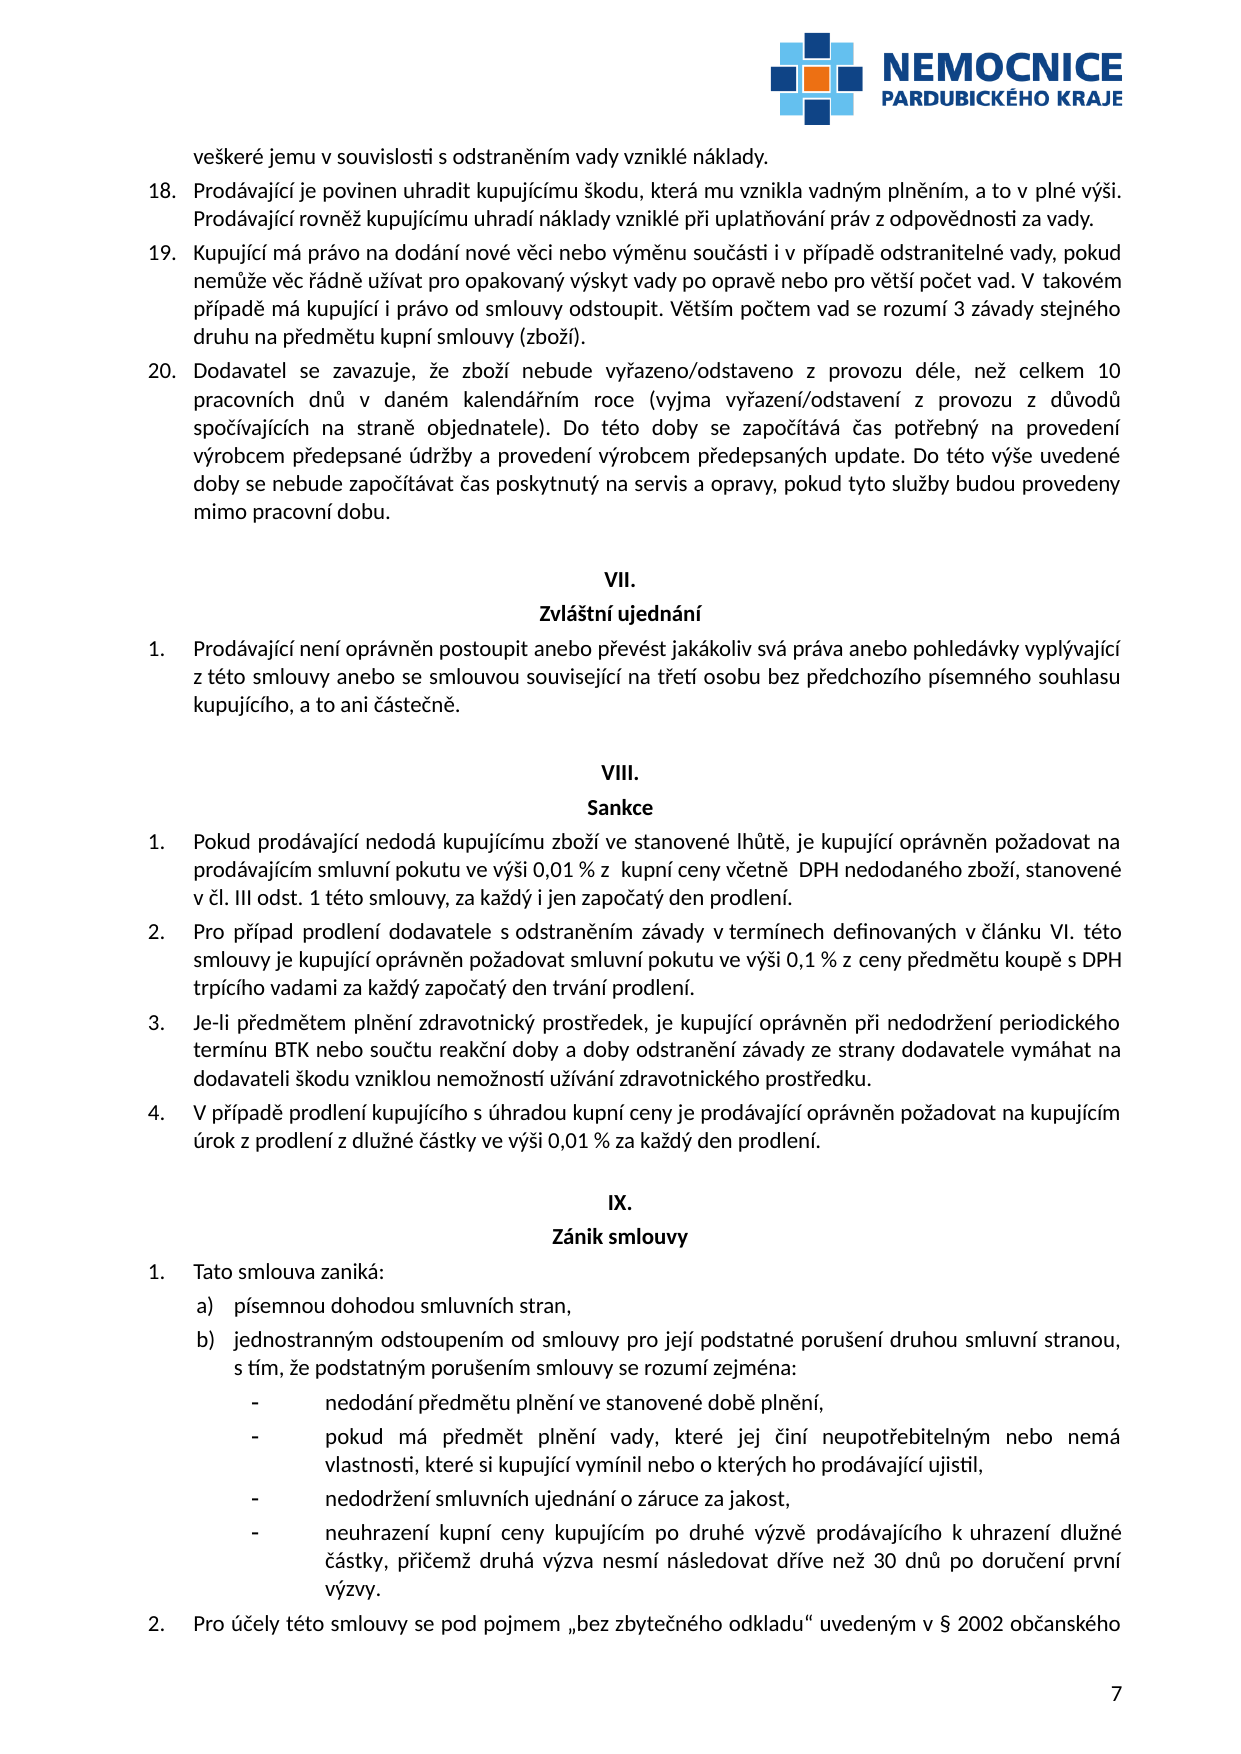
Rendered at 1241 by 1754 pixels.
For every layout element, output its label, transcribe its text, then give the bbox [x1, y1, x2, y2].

list Prodávající není oprávněn postoupit anebo převést jakákoliv svá práva anebo pohledávky vyplývající z této smlouvy anebo se smlouvou související na třetí osobu bez předchozího písemného souhlasu kupujícího, a to ani částečně. [148, 634, 1122, 718]
list V případě prodlení kupujícího s úhradou kupní ceny je prodávající oprávněn požadovat na kupujícím úrok z prodlení z dlužné částky ve výši 0,01 % za každý den prodlení. [148, 1098, 1122, 1154]
text Zvláštní ujednání [118, 599, 1122, 628]
list pokud má předmět plnění vady, které jej činí neupotřebitelným nebo nemá vlastnosti, které si kupující vymínil nebo o kterých ho prodávající ujistil, [251, 1422, 1122, 1478]
list Pokud prodávající nedodá kupujícímu zboží ve stanovené lhůtě, je kupující oprávněn požadovat na prodávajícím smluvní pokutu ve výši 0,01 % z kupní ceny včetně DPH nedodaného zboží, stanovené v čl. III odst. 1 této smlouvy, za každý i jen započatý den prodlení. [148, 827, 1122, 911]
list Dodavatel se zavazuje, že zboží nebude vyřazeno/odstaveno z provozu déle, než celkem 10 pracovních dnů v daném kalendářním roce (vyjma vyřazení/odstavení z provozu z důvodů spočívajících na straně objednatele). Do této doby se započítává čas potřebný na provedení výrobcem předepsané údržby a provedení výrobcem předepsaných update. Do této výše uvedené doby se nebude započítávat čas poskytnutý na servis a opravy, pokud tyto služby budou provedeny mimo pracovní dobu. [148, 357, 1122, 525]
list jednostranným odstoupením od smlouvy pro její podstatné porušení druhou smluvní stranou, s tím, že podstatným porušením smlouvy se rozumí zejména: [196, 1325, 1122, 1381]
text Sankce [118, 793, 1122, 821]
text VIII. [118, 758, 1122, 786]
list nedodržení smluvních ujednání o záruce za jakost, [251, 1484, 1122, 1512]
list neuhrazení kupní ceny kupujícím po druhé výzvě prodávajícího k uhrazení dlužné částky, přičemž druhá výzva nesmí následovat dříve než 30 dnů po doručení první výzvy. [251, 1518, 1122, 1602]
list nedodání předmětu plnění ve stanovené době plnění, [251, 1388, 1122, 1416]
list Pro případ prodlení dodavatele s odstraněním závady v termínech definovaných v článku VI. této smlouvy je kupující oprávněn požadovat smluvní pokutu ve výši 0,1 % z ceny předmětu koupě s DPH trpícího vadami za každý započatý den trvání prodlení. [148, 917, 1122, 1001]
list Tato smlouva zaniká: [148, 1257, 1122, 1285]
picture [769, 31, 1123, 126]
text VII. [118, 565, 1122, 593]
list Prodávající je povinen uhradit kupujícímu škodu, která mu vznikla vadným plněním, a to v plné výši. Prodávající rovněž kupujícímu uhradí náklady vzniklé při uplatňování práv z odpovědnosti za vady. [148, 176, 1122, 232]
list písemnou dohodou smluvních stran, [196, 1291, 1122, 1319]
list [148, 1609, 1122, 1637]
text IX. [118, 1188, 1122, 1216]
text Zánik smlouvy [118, 1222, 1122, 1251]
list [148, 142, 1122, 170]
list Kupující má právo na dodání nové věci nebo výměnu součásti i v případě odstranitelné vady, pokud nemůže věc řádně užívat pro opakovaný výskyt vady po opravě nebo pro větší počet vad. V takovém případě má kupující i právo od smlouvy odstoupit. Větším počtem vad se rozumí 3 závady stejného druhu na předmětu kupní smlouvy (zboží). [148, 238, 1122, 350]
list Je-li předmětem plnění zdravotnický prostředek, je kupující oprávněn při nedodržení periodického termínu BTK nebo součtu reakční doby a doby odstranění závady ze strany dodavatele vymáhat na dodavateli škodu vzniklou nemožností užívání zdravotnického prostředku. [148, 1008, 1122, 1092]
